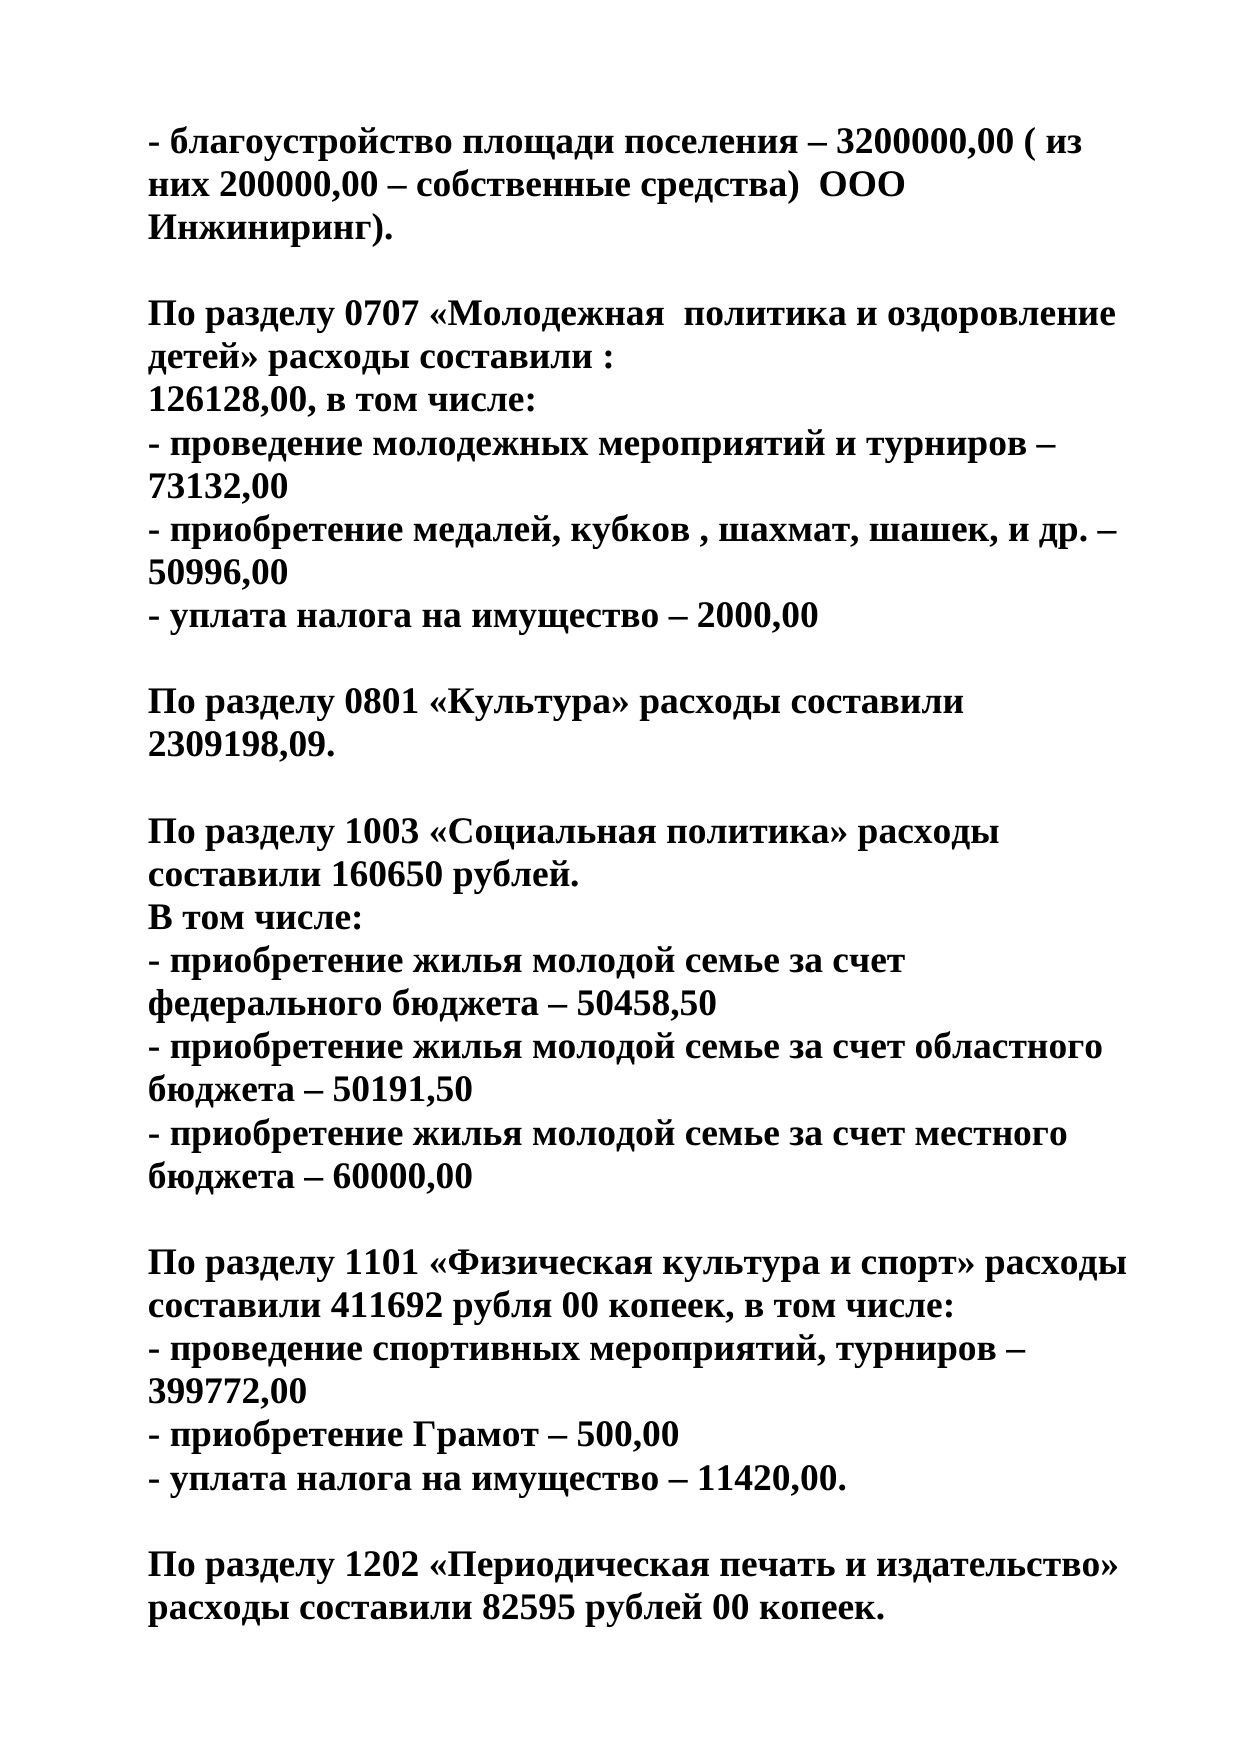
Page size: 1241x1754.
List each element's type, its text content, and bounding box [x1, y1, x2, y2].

text 126128,00, в том числе: [148, 377, 1144, 420]
text - уплата налога на имущество – 11420,00. [148, 1455, 1144, 1498]
text По разделу 1101 «Физическая культура и спорт» расходы составили 411692 рубля 00 копеек, в том числе: [148, 1239, 1144, 1326]
text - уплата налога на имущество – 2000,00 [148, 592, 1144, 636]
text - проведение спортивных мероприятий, турниров – 399772,00 [148, 1326, 1144, 1412]
text - проведение молодежных мероприятий и турниров – 73132,00 [148, 420, 1144, 506]
text - приобретение жилья молодой семье за счет местного бюджета – 60000,00 [148, 1110, 1144, 1196]
text - благоустройство площади поселения – 3200000,00 ( из них 200000,00 – собственные средства) ООО Инжиниринг). [148, 118, 1144, 247]
text По разделу 1003 «Социальная политика» расходы составили 160650 рублей. [148, 808, 1144, 894]
text - приобретение жилья молодой семье за счет областного бюджета – 50191,50 [148, 1024, 1144, 1110]
text - приобретение медалей, кубков , шахмат, шашек, и др. – 50996,00 [148, 506, 1144, 592]
text В том числе: [148, 894, 1144, 937]
text По разделу 1202 «Периодическая печать и издательство» расходы составили 82595 рублей 00 копеек. [148, 1541, 1144, 1627]
text - приобретение Грамот – 500,00 [148, 1412, 1144, 1455]
text По разделу 0801 «Культура» расходы составили 2309198,09. [148, 679, 1144, 765]
text - приобретение жилья молодой семье за счет федерального бюджета – 50458,50 [148, 937, 1144, 1024]
text По разделу 0707 «Молодежная политика и оздоровление детей» расходы составили : [148, 291, 1144, 377]
